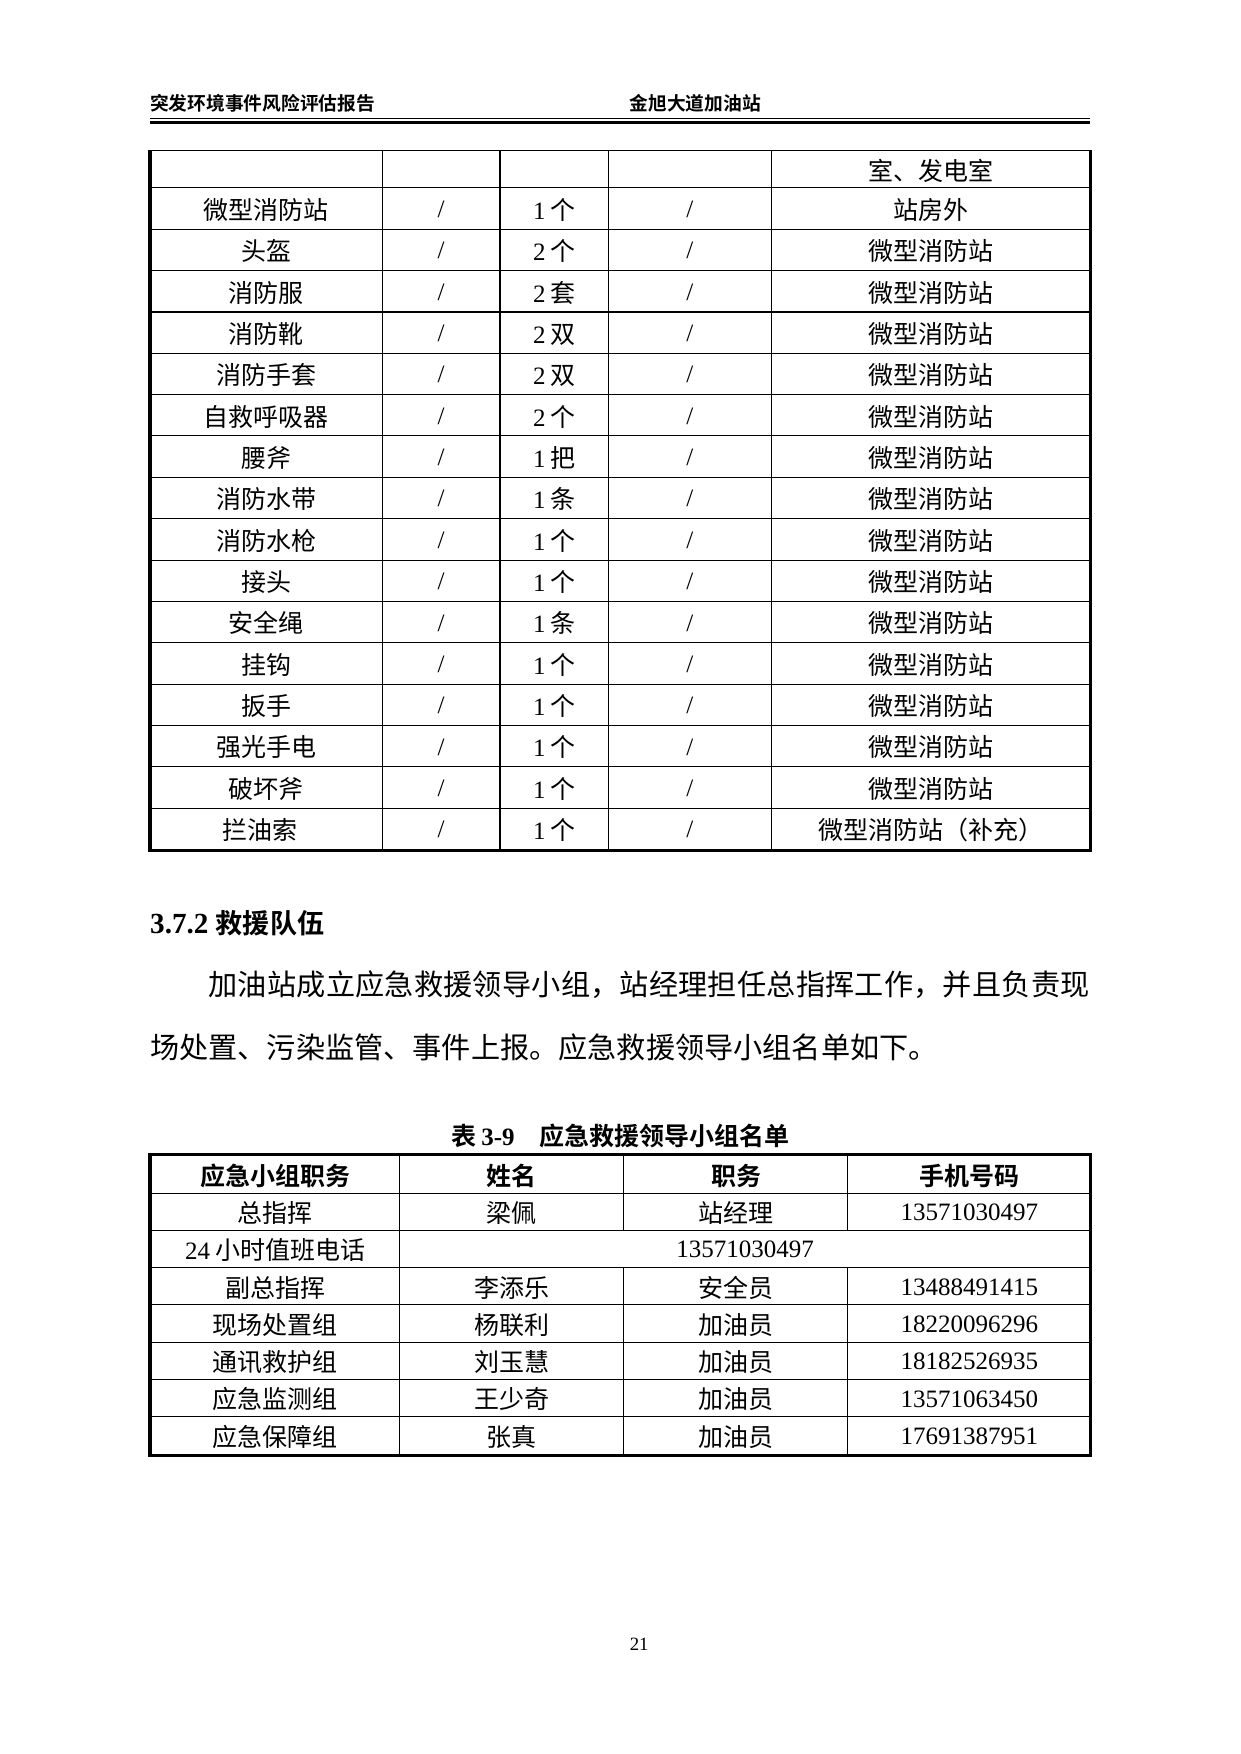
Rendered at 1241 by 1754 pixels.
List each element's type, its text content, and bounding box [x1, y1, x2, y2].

table_cell / [383, 151, 499, 187]
table_cell / [383, 478, 499, 518]
table_cell / [609, 188, 771, 229]
table_cell 现场处置组 [152, 1305, 399, 1342]
table_cell 1条 [501, 602, 608, 642]
table_cell 总指挥 [152, 1194, 399, 1230]
table_cell 微型消防站 [772, 271, 1089, 311]
table_cell 微型消防站 [772, 395, 1089, 435]
table_cell 加油员 [624, 1380, 847, 1416]
table_cell 微型消防站 [772, 436, 1089, 477]
table_cell 挂钩 [152, 643, 382, 683]
table_cell 通讯救护组 [152, 1343, 399, 1379]
table_cell / [609, 230, 771, 270]
table_cell 微型消防站 [772, 685, 1089, 725]
table_cell 13571030497 [400, 1231, 1089, 1267]
table_cell / [383, 809, 499, 849]
subtitle 3.7.2 救援队伍 [150, 902, 1090, 942]
table_cell / [609, 395, 771, 435]
table_cell 1个 [501, 726, 608, 766]
table_cell 副总指挥 [152, 1268, 399, 1304]
table_cell 自救呼吸器 [152, 395, 382, 435]
table_cell 营业室、付油区、配电室、发电室 [772, 151, 1089, 187]
table_cell 应急监测组 [152, 1380, 399, 1416]
table_cell 消防手套 [152, 354, 382, 394]
table_cell 王少奇 [400, 1380, 623, 1416]
table_header 手机号码 [848, 1156, 1089, 1192]
table_cell 微型消防站 [772, 561, 1089, 601]
table_cell 1个 [501, 809, 608, 849]
table_cell 加油员 [624, 1417, 847, 1453]
table_cell / [383, 767, 499, 808]
table_cell / [609, 809, 771, 849]
table_header 姓名 [400, 1156, 623, 1192]
table_cell / [609, 561, 771, 601]
table_cell 安全绳 [152, 602, 382, 642]
table_cell 17691387951 [848, 1417, 1089, 1453]
table_cell 5个 [501, 151, 608, 187]
table_cell 1个 [501, 519, 608, 559]
table_cell / [609, 436, 771, 477]
table_cell 1条 [501, 478, 608, 518]
table_cell 刘玉慧 [400, 1343, 623, 1379]
table_cell 腰斧 [152, 436, 382, 477]
table_cell 13571030497 [848, 1194, 1089, 1230]
text 加油站成立应急救援领导小组，站经理担任总指挥工作，并且负责现场处置、污染监管、事件上报。应急救援领导小组名单如下。 [150, 961, 1090, 1067]
table_cell 1个 [501, 685, 608, 725]
table_cell 应急照明灯 [152, 151, 382, 187]
table_cell 消防水枪 [152, 519, 382, 559]
table_cell 1个 [501, 188, 608, 229]
table_cell 2双 [501, 354, 608, 394]
table_cell 13571063450 [848, 1380, 1089, 1416]
table_cell 2个 [501, 395, 608, 435]
table_cell 2个 [501, 230, 608, 270]
table_cell / [383, 685, 499, 725]
table_cell / [609, 767, 771, 808]
table_cell 拦油索 [152, 809, 382, 849]
table_cell 18182526935 [848, 1343, 1089, 1379]
table_cell 13488491415 [848, 1268, 1089, 1304]
table_cell 杨联利 [400, 1305, 623, 1342]
table_cell 18220096296 [848, 1305, 1089, 1342]
table_cell 微型消防站 [772, 313, 1089, 353]
table_cell 站房外 [772, 188, 1089, 229]
text 表3-9 应急救援领导小组名单 [150, 1117, 1090, 1153]
table_cell / [383, 436, 499, 477]
table_cell 2双 [501, 313, 608, 353]
table_cell 微型消防站 [772, 519, 1089, 559]
table_cell 安全员 [624, 1268, 847, 1304]
table_cell / [609, 519, 771, 559]
table_cell 微型消防站 [772, 602, 1089, 642]
table_cell 头盔 [152, 230, 382, 270]
table_cell 站经理 [624, 1194, 847, 1230]
table_cell / [383, 313, 499, 353]
table_cell / [383, 188, 499, 229]
table_cell 应急保障组 [152, 1417, 399, 1453]
table_cell / [609, 151, 771, 187]
table_cell / [609, 602, 771, 642]
table_cell 微型消防站 [772, 478, 1089, 518]
table_cell / [609, 685, 771, 725]
table_cell 破坏斧 [152, 767, 382, 808]
table_cell / [383, 230, 499, 270]
table_cell 1个 [501, 767, 608, 808]
table_cell / [383, 354, 499, 394]
table_cell 24小时值班电话 [152, 1231, 399, 1267]
table_cell / [609, 313, 771, 353]
table_cell / [383, 519, 499, 559]
table_cell / [383, 561, 499, 601]
table_cell 微型消防站 [772, 767, 1089, 808]
table_header 职务 [624, 1156, 847, 1192]
table_cell / [609, 478, 771, 518]
table_cell 1个 [501, 561, 608, 601]
table_cell / [383, 395, 499, 435]
table_cell 微型消防站 [772, 726, 1089, 766]
table_cell 2套 [501, 271, 608, 311]
table_cell 1把 [501, 436, 608, 477]
table_cell 扳手 [152, 685, 382, 725]
table_cell 加油员 [624, 1343, 847, 1379]
table_cell / [609, 271, 771, 311]
table_cell 消防水带 [152, 478, 382, 518]
table_cell 微型消防站 [772, 230, 1089, 270]
table_cell 李添乐 [400, 1268, 623, 1304]
table_cell / [609, 354, 771, 394]
table_cell / [383, 643, 499, 683]
table_cell 微型消防站 [152, 188, 382, 229]
table_cell 微型消防站 [772, 643, 1089, 683]
table_cell / [609, 643, 771, 683]
table_cell 张真 [400, 1417, 623, 1453]
table_cell 微型消防站 [772, 354, 1089, 394]
table_cell / [383, 726, 499, 766]
table_cell / [383, 271, 499, 311]
table_cell 消防靴 [152, 313, 382, 353]
table_cell 梁佩 [400, 1194, 623, 1230]
table_cell 1个 [501, 643, 608, 683]
table_cell / [609, 726, 771, 766]
table_cell 微型消防站（补充） [772, 809, 1089, 849]
table_header 应急小组职务 [152, 1156, 399, 1192]
table_cell / [383, 602, 499, 642]
table_cell 强光手电 [152, 726, 382, 766]
table_cell 消防服 [152, 271, 382, 311]
table_cell 接头 [152, 561, 382, 601]
table_cell 加油员 [624, 1305, 847, 1342]
